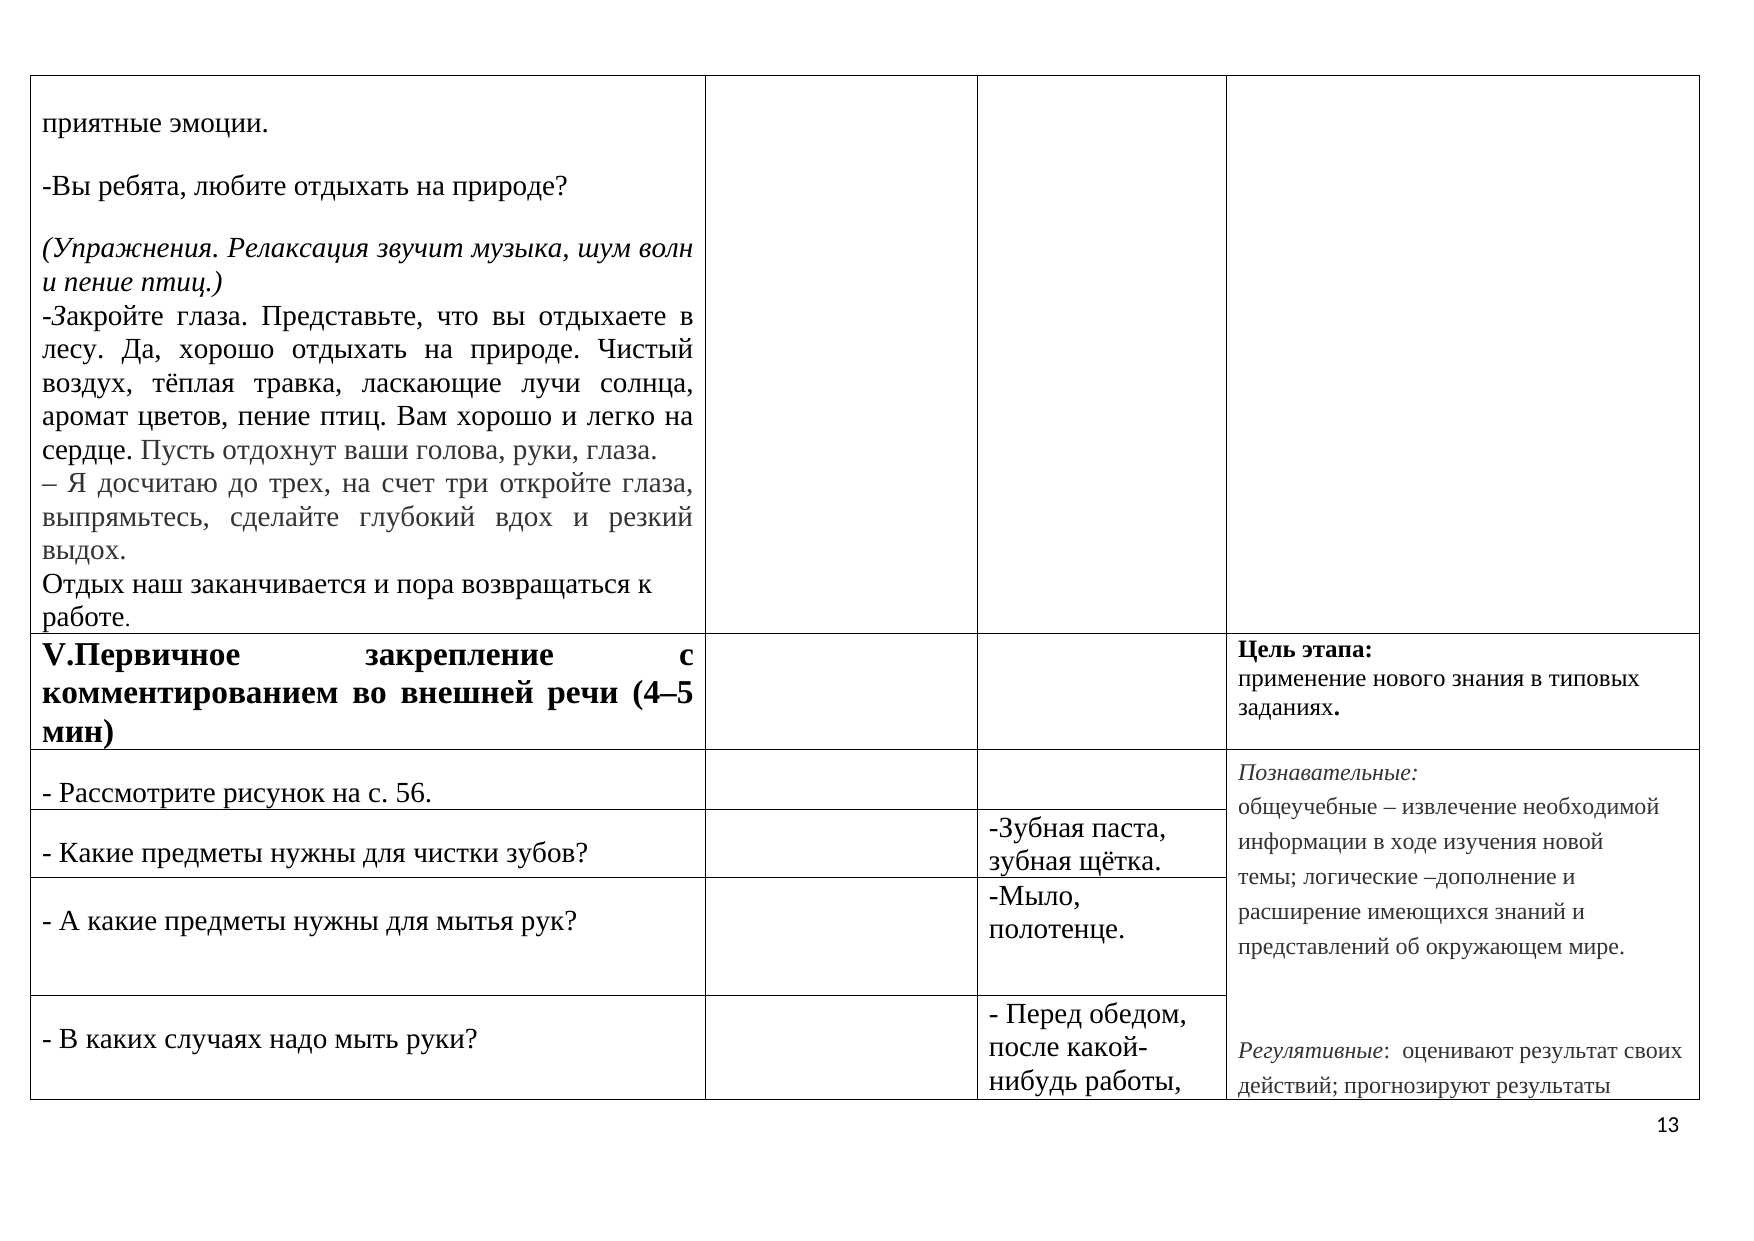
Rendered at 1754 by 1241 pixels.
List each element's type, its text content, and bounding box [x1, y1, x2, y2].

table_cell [978, 996, 1226, 1099]
table_cell [978, 634, 1226, 749]
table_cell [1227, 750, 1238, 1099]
table_cell -Зубная паста, зубная щётка. [978, 810, 1226, 877]
table_cell [706, 996, 977, 1099]
table_cell [706, 878, 977, 995]
table_cell - А какие предметы нужны для мытья рук? [31, 878, 705, 995]
table_cell [706, 634, 977, 749]
table_cell -Мыло, полотенце. [978, 878, 1226, 995]
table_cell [31, 996, 705, 1099]
table_cell [706, 750, 977, 809]
table_cell [706, 76, 977, 633]
table_cell [978, 750, 1226, 809]
table_cell [706, 810, 977, 877]
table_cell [31, 76, 705, 633]
table_cell Цель этапа: применение нового знания в типовых заданиях. [1227, 634, 1699, 749]
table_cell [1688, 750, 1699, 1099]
table_cell - Рассмотрите рисунок на с. 56. [31, 750, 705, 809]
table_cell [1227, 76, 1699, 633]
table_cell V.Первичное закрепление с комментированием во внешней речи (4–5 мин) [31, 634, 705, 749]
table_cell - Какие предметы нужны для чистки зубов? [31, 810, 705, 877]
table_cell [978, 76, 1226, 633]
